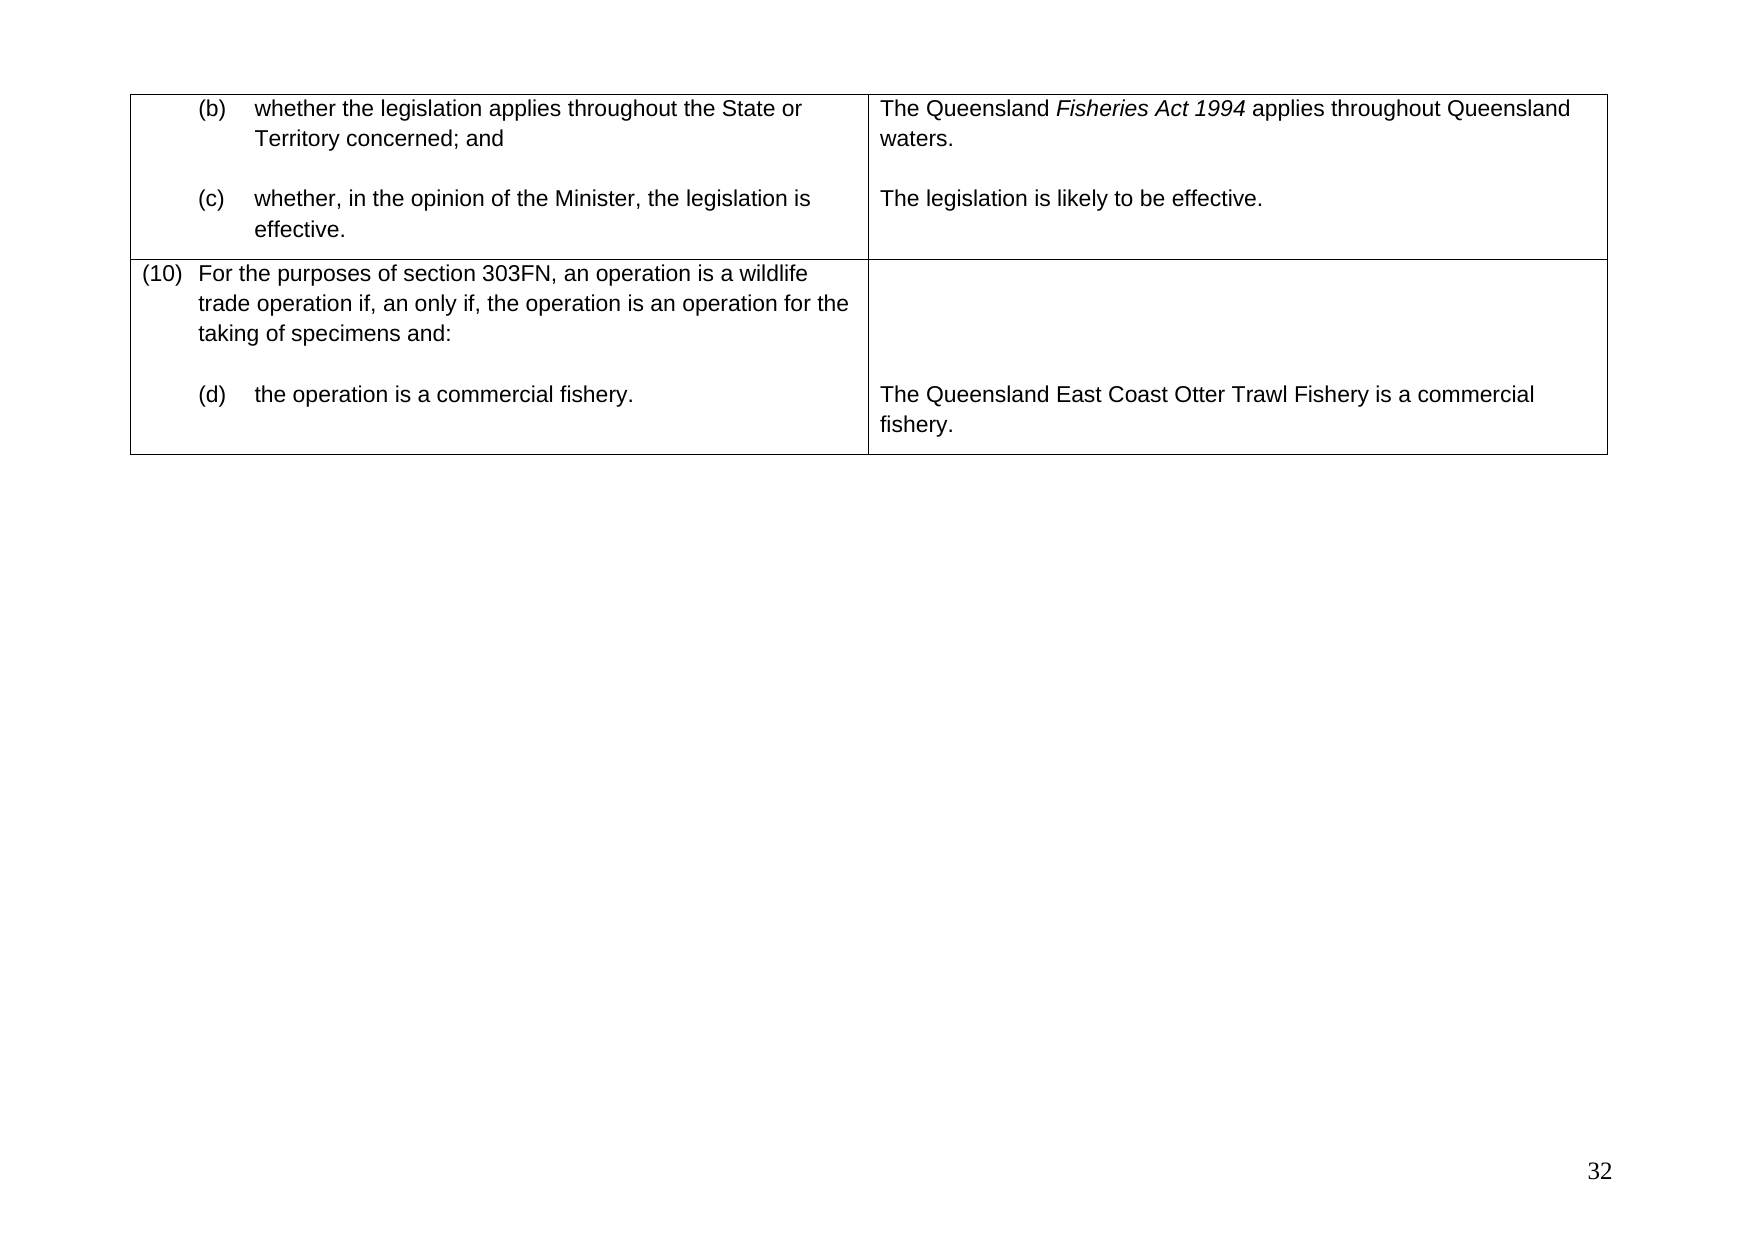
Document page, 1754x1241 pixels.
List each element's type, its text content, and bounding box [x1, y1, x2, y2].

table_cell The Queensland East Coast Otter Trawl Fishery is a commercial fishery. [869, 260, 1607, 454]
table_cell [869, 95, 1607, 259]
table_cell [131, 95, 868, 259]
table_cell (10) For the purposes of section 303FN, an operation is a wildlife trade operation if, an only if, the operation is an operation for the taking of specimens and: the operation is a commercial fishery. [131, 260, 868, 454]
